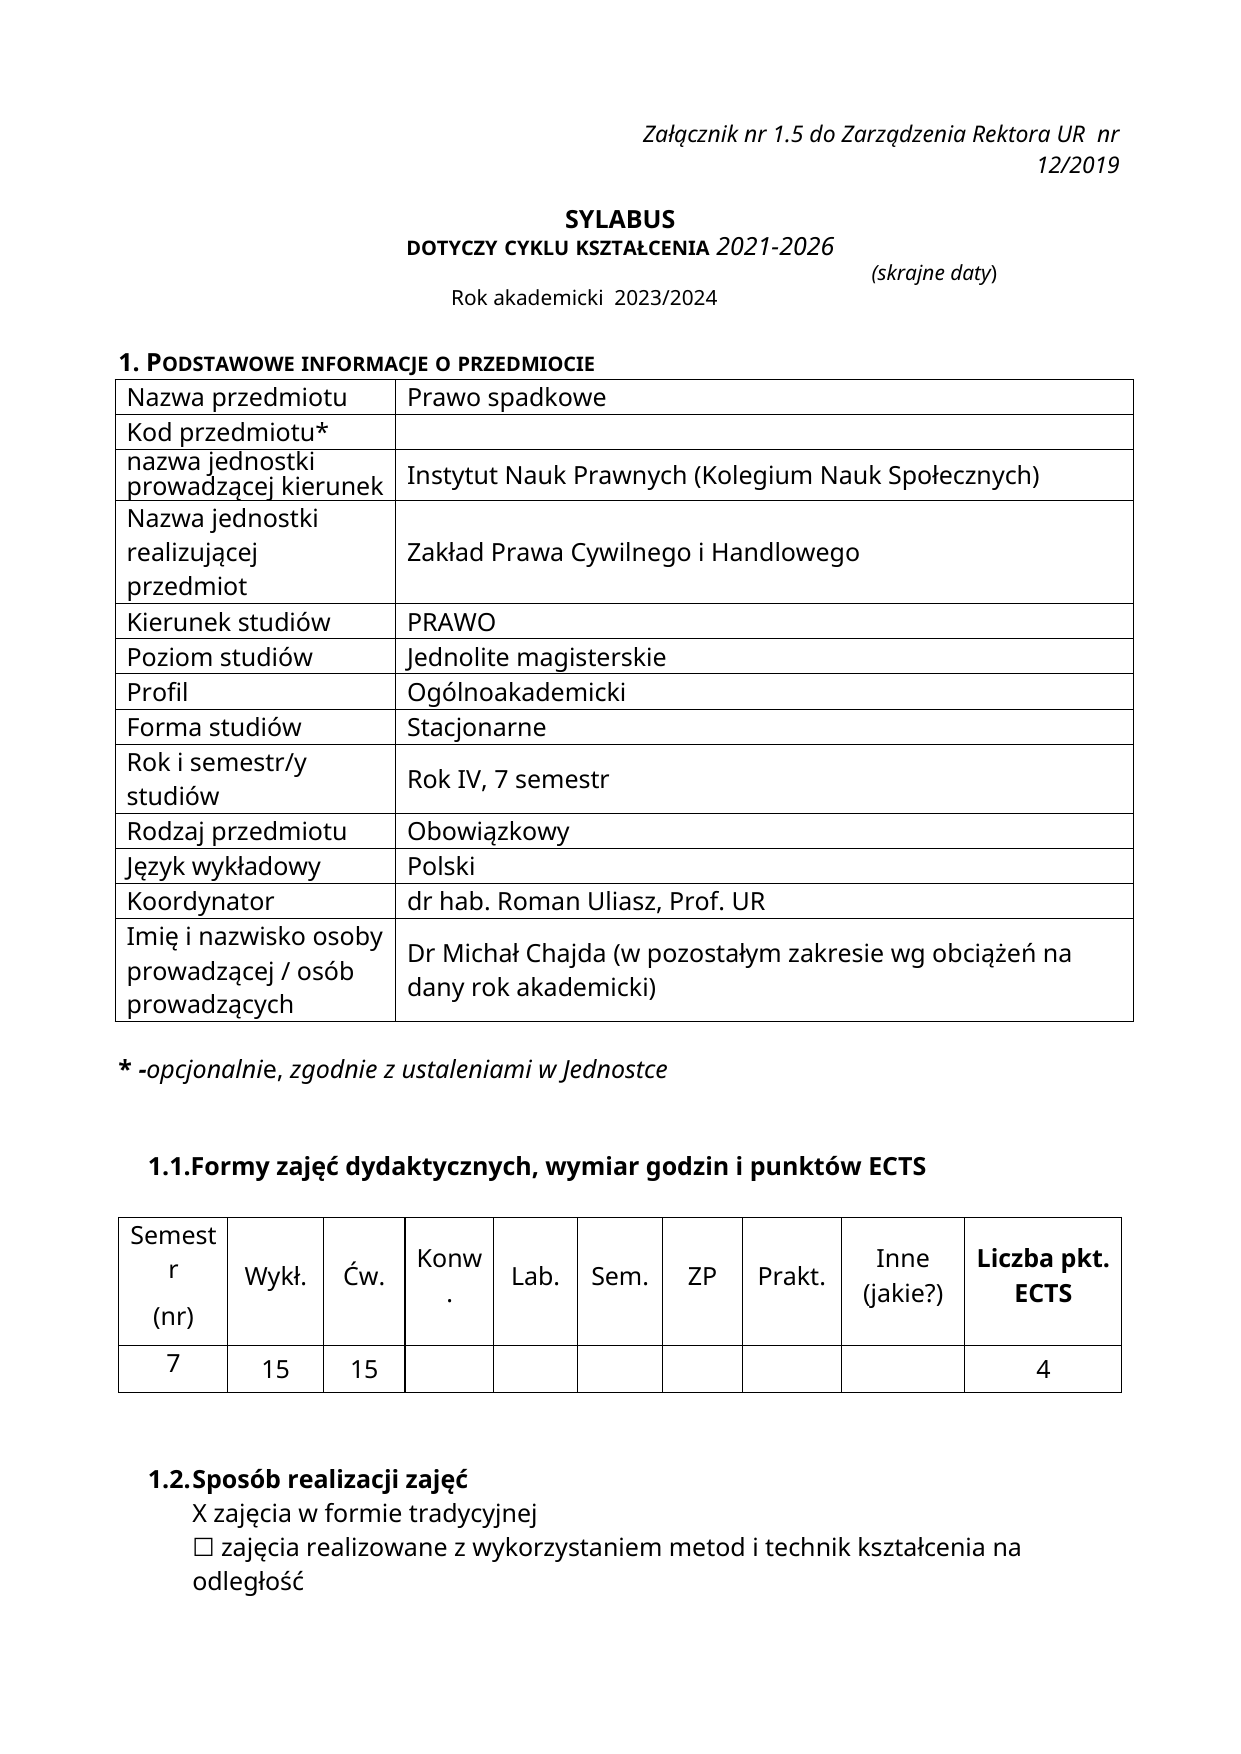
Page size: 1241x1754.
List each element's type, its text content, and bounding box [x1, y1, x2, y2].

table_cell 15 [228, 1346, 323, 1392]
text ☐ zajęcia realizowane z wykorzystaniem metod i technik kształcenia na odległość [192, 1529, 1122, 1598]
table_header ZP [663, 1218, 742, 1345]
table_cell Kod przedmiotu* [116, 415, 395, 449]
table_cell Koordynator [116, 884, 395, 918]
text 1.2. Sposób realizacji zajęć [148, 1461, 1122, 1496]
text Załącznik nr 1.5 do Zarządzenia Rektora UR nr 12/2019 [118, 118, 1122, 181]
table_cell Stacjonarne [396, 710, 1133, 743]
table_header Wykł. [228, 1218, 323, 1345]
table_cell nazwa jednostki prowadzącej kierunek [116, 450, 395, 500]
table_header Konw. [406, 1218, 493, 1345]
table_cell Poziom studiów [116, 639, 395, 673]
table_cell Rok i semestr/y studiów [116, 745, 395, 813]
table_cell Zakład Prawa Cywilnego i Handlowego [396, 501, 1133, 603]
text 1. Podstawowe informacje o przedmiocie [118, 344, 1122, 379]
table_cell PRAWO [396, 604, 1133, 638]
table_cell Instytut Nauk Prawnych (Kolegium Nauk Społecznych) [396, 450, 1133, 500]
table_cell [406, 1346, 493, 1392]
table_cell Profil [116, 674, 395, 708]
text X zajęcia w formie tradycyjnej [192, 1496, 1122, 1529]
table_cell 4 [965, 1346, 1121, 1392]
table_cell Obowiązkowy [396, 814, 1133, 848]
table_cell Kierunek studiów [116, 604, 395, 638]
table_cell Rodzaj przedmiotu [116, 814, 395, 848]
text * -opcjonalnie, zgodnie z ustaleniami w Jednostce [118, 1051, 1122, 1086]
text Rok akademicki 2023/2024 [118, 286, 1122, 311]
table_cell [743, 1346, 841, 1392]
table_header Nazwa przedmiotu [116, 380, 395, 414]
table_cell Język wykładowy [116, 849, 395, 883]
table_cell [663, 1346, 742, 1392]
text dotyczy cyklu kształcenia 2021-2026 [118, 236, 1122, 261]
text 1.1.Formy zajęć dydaktycznych, wymiar godzin i punktów ECTS [148, 1149, 1122, 1183]
table_header Ćw. [324, 1218, 404, 1345]
table_header Prawo spadkowe [396, 380, 1133, 414]
table_cell Dr Michał Chajda (w pozostałym zakresie wg obciążeń na dany rok akademicki) [396, 919, 1133, 1021]
table_cell [578, 1346, 662, 1392]
table_cell [494, 1346, 577, 1392]
table_cell Nazwa jednostki realizującej przedmiot [116, 501, 395, 603]
table_cell Jednolite magisterskie [396, 639, 1133, 673]
table_cell Rok IV, 7 semestr [396, 745, 1133, 813]
table_cell Forma studiów [116, 710, 395, 743]
text SYLABUS [118, 201, 1122, 236]
table_cell [842, 1346, 964, 1392]
table_cell Ogólnoakademicki [396, 674, 1133, 708]
table_header Lab. [494, 1218, 577, 1345]
table_cell Polski [396, 849, 1133, 883]
table_cell [396, 415, 1133, 449]
table_header Prakt. [743, 1218, 841, 1345]
table_header Inne (jakie?) [842, 1218, 964, 1345]
text (skrajne daty) [118, 261, 1122, 286]
table_header Sem. [578, 1218, 662, 1345]
table_cell dr hab. Roman Uliasz, Prof. UR [396, 884, 1133, 918]
table_cell 15 [324, 1346, 404, 1392]
table_header Semestr (nr) [119, 1218, 227, 1345]
table_cell Imię i nazwisko osoby prowadzącej / osób prowadzących [116, 919, 395, 1021]
table_cell 7 [119, 1346, 227, 1392]
table_header Liczba pkt. ECTS [965, 1218, 1121, 1345]
